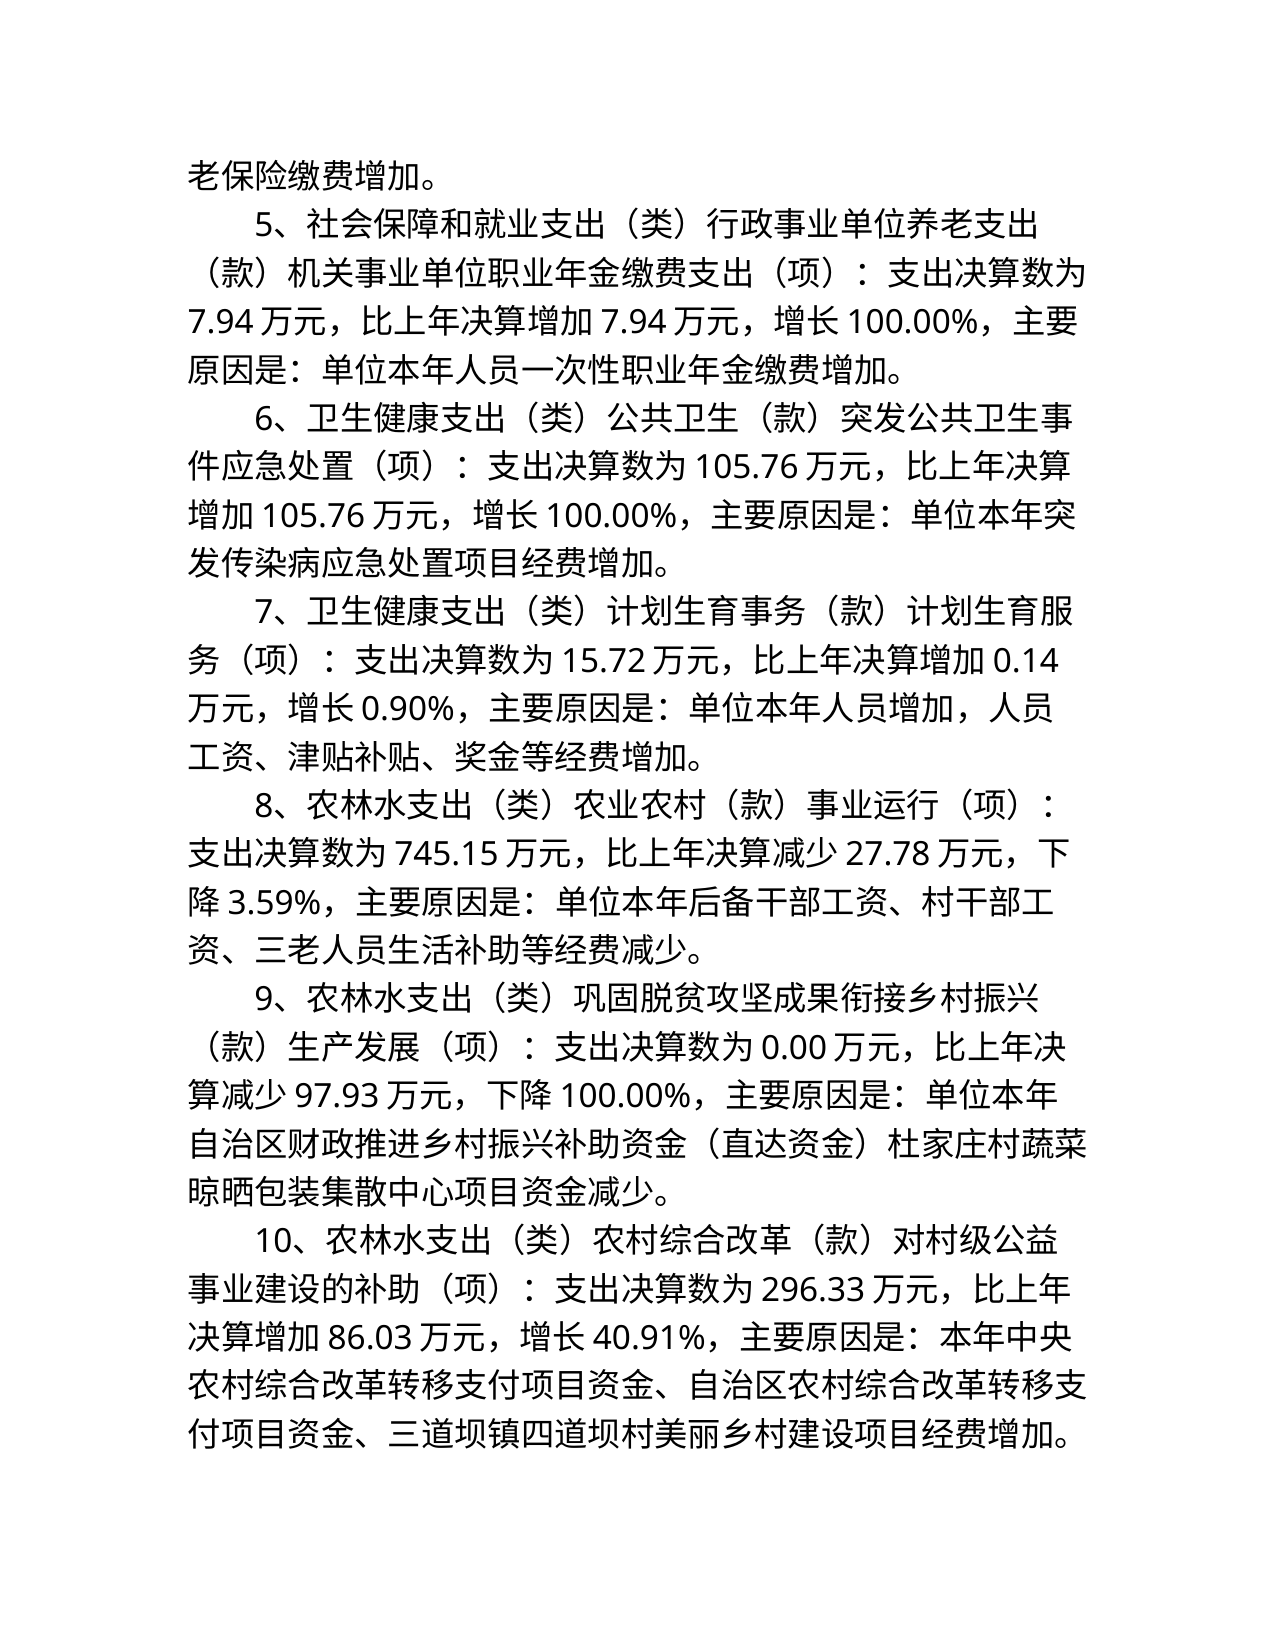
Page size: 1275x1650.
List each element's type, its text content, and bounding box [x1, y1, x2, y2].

text 6、卫生健康支出（类）公共卫生（款）突发公共卫生事件应急处置（项）：支出决算数为105.76万元，比上年决算增加105.76万元，增长100.00%，主要原因是：单位本年突发传染病应急处置项目经费增加。 [187, 392, 1087, 585]
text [187, 150, 1087, 198]
text 9、农林水支出（类）巩固脱贫攻坚成果衔接乡村振兴（款）生产发展（项）：支出决算数为0.00万元，比上年决算减少97.93万元，下降100.00%，主要原因是：单位本年自治区财政推进乡村振兴补助资金（直达资金）杜家庄村蔬菜晾晒包装集散中心项目资金减少。 [187, 972, 1087, 1214]
text 5、社会保障和就业支出（类）行政事业单位养老支出（款）机关事业单位职业年金缴费支出（项）：支出决算数为7.94万元，比上年决算增加7.94万元，增长100.00%，主要原因是：单位本年人员一次性职业年金缴费增加。 [187, 198, 1087, 392]
text 7、卫生健康支出（类）计划生育事务（款）计划生育服务（项）：支出决算数为15.72万元，比上年决算增加0.14万元，增长0.90%，主要原因是：单位本年人员增加，人员工资、津贴补贴、奖金等经费增加。 [187, 585, 1087, 779]
text 8、农林水支出（类）农业农村（款）事业运行（项）：支出决算数为745.15万元，比上年决算减少27.78万元，下降3.59%，主要原因是：单位本年后备干部工资、村干部工资、三老人员生活补助等经费减少。 [187, 779, 1087, 972]
text 10、农林水支出（类）农村综合改革（款）对村级公益事业建设的补助（项）：支出决算数为296.33万元，比上年决算增加86.03万元，增长40.91%，主要原因是：本年中央农村综合改革转移支付项目资金、自治区农村综合改革转移支付项目资金、三道坝镇四道坝村美丽乡村建设项目经费增加。 [187, 1214, 1087, 1456]
